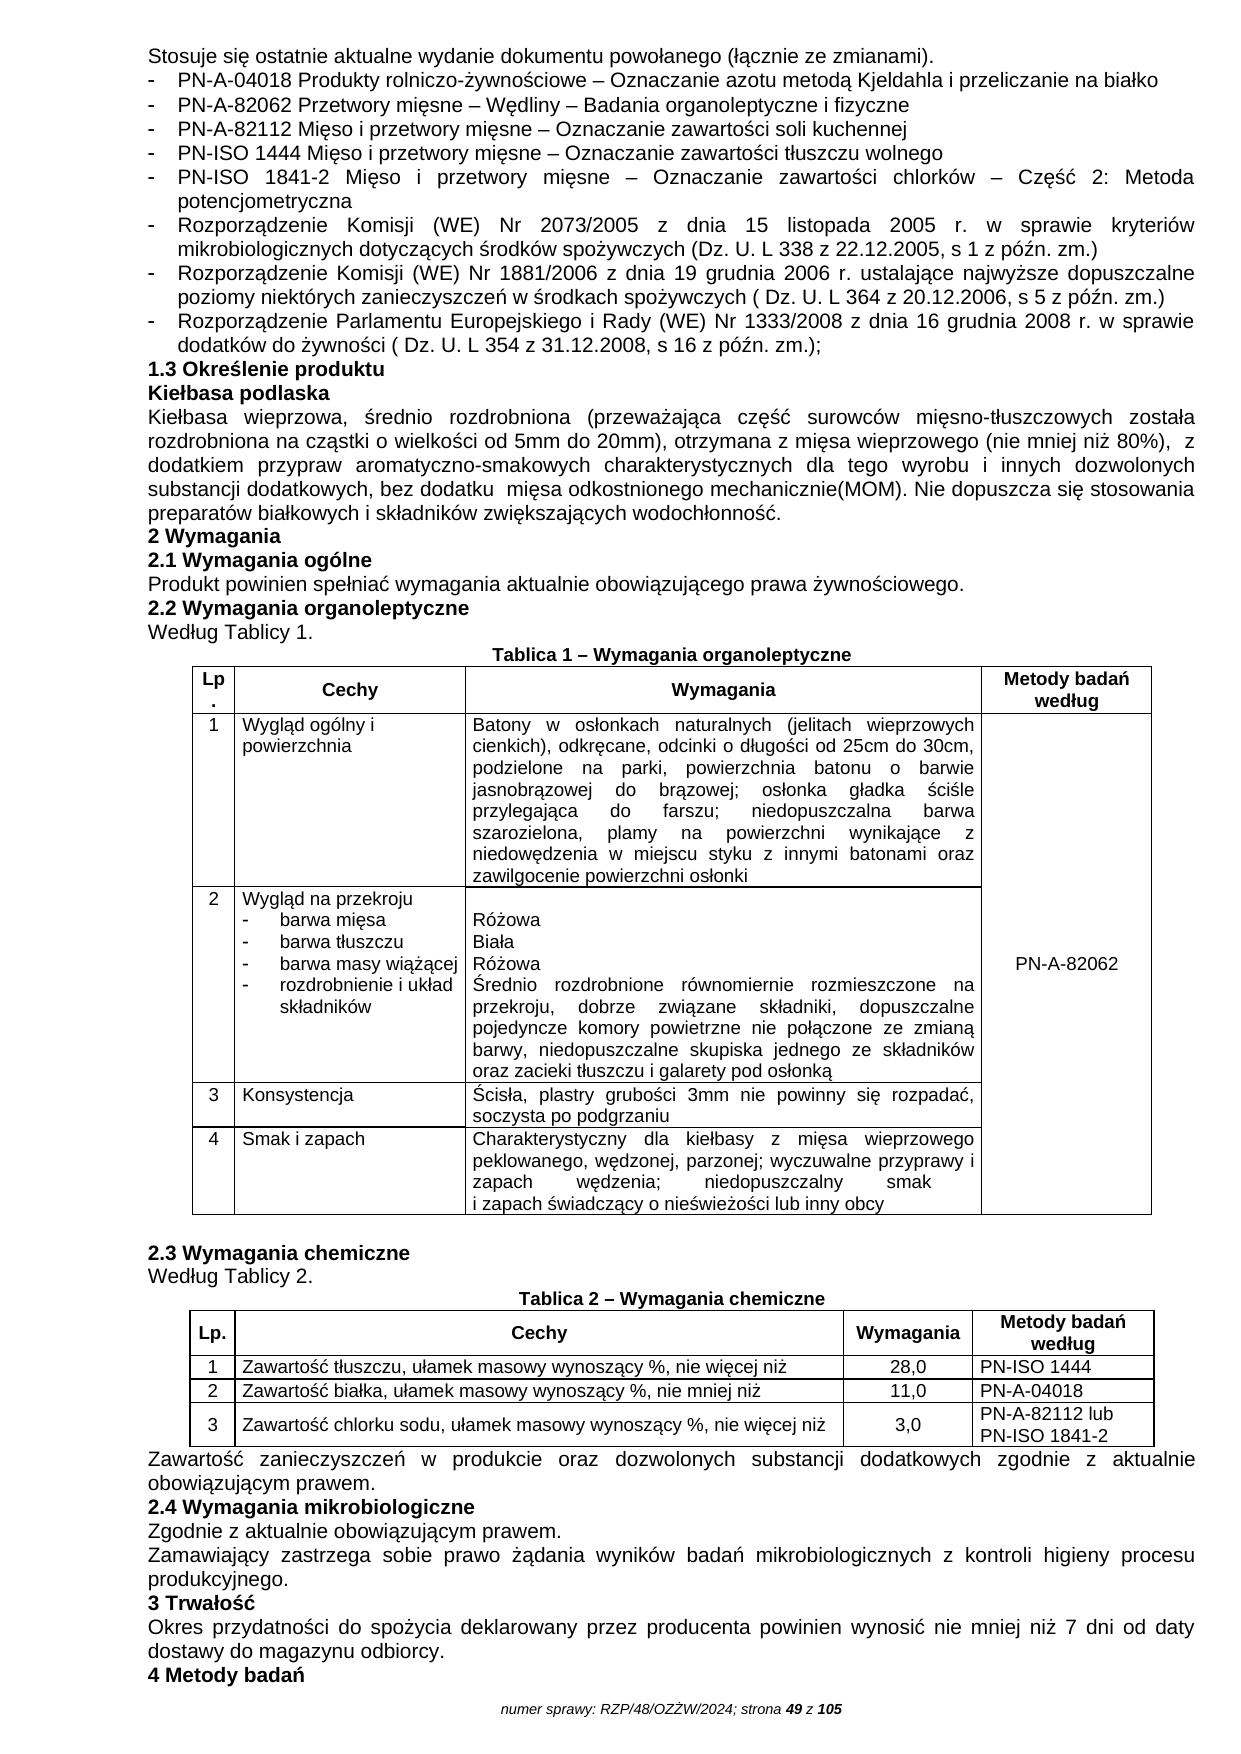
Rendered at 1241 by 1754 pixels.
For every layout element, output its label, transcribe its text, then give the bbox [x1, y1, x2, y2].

list PN-A-04018 Produkty rolniczo-żywnościowe – Oznaczanie azotu metodą Kjeldahla i przeliczanie na białko [148, 68, 1196, 92]
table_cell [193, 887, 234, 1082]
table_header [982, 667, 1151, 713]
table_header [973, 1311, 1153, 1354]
text Okres przydatności do spożycia deklarowany przez producenta powinien wynosić nie mniej niż 7 dni od daty dostawy do magazynu odbiorcy. [148, 1615, 1196, 1663]
text Zawartość zanieczyszczeń w produkcie oraz dozwolonych substancji dodatkowych zgodnie z aktualnie obowiązującym prawem. [148, 1447, 1196, 1495]
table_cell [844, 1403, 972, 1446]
text Tablica 1 – Wymagania organoleptyczne [148, 644, 1196, 666]
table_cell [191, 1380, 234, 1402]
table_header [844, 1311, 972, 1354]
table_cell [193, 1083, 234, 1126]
text 2 Wymagania [148, 524, 1196, 548]
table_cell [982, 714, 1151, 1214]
list PN-ISO 1444 Mięso i przetwory mięsne – Oznaczanie zawartości tłuszczu wolnego [148, 141, 1196, 164]
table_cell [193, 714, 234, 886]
text Kiełbasa wieprzowa, średnio rozdrobniona (przeważająca część surowców mięsno-tłuszczowych została rozdrobniona na cząstki o wielkości od 5mm do 20mm), otrzymana z mięsa wieprzowego (nie mniej niż 80%), z dodatkiem przypraw aromatyczno-smakowych charakterystycznych dla tego wyrobu i innych dozwolonych substancji dodatkowych, bez dodatku mięsa odkostnionego mechanicznie(MOM). Nie dopuszcza się stosowania preparatów białkowych i składników zwiększających wodochłonność. [148, 404, 1196, 524]
list Rozporządzenie Komisji (WE) Nr 1881/2006 z dnia 19 grudnia 2006 r. ustalające najwyższe dopuszczalne poziomy niektórych zanieczyszczeń w środkach spożywczych ( Dz. U. L 364 z 20.12.2006, s 5 z późn. zm.) [148, 261, 1196, 309]
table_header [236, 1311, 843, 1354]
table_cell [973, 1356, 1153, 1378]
text Kiełbasa podlaska [148, 381, 1196, 404]
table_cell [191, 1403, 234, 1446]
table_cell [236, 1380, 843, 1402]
text Zgodnie z aktualnie obowiązującym prawem. [148, 1519, 1196, 1543]
text 2.2 Wymagania organoleptyczne [148, 596, 1196, 620]
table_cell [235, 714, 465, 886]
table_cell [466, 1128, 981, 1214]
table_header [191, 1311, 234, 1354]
list PN-A-82112 Mięso i przetwory mięsne – Oznaczanie zawartości soli kuchennej [148, 116, 1196, 141]
text 2.3 Wymagania chemiczne [148, 1240, 1196, 1264]
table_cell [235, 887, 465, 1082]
text Zamawiający zastrzega sobie prawo żądania wyników badań mikrobiologicznych z kontroli higieny procesu produkcyjnego. [148, 1543, 1196, 1591]
text 4 Metody badań [148, 1663, 1196, 1687]
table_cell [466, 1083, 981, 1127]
list Rozporządzenie Komisji (WE) Nr 2073/2005 z dnia 15 listopada 2005 r. w sprawie kryteriów mikrobiologicznych dotyczących środków spożywczych (Dz. U. L 338 z 22.12.2005, s 1 z późn. zm.) [148, 213, 1196, 261]
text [148, 44, 1196, 68]
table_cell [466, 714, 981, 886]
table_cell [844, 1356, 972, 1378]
text Według Tablicy 1. [148, 620, 1196, 644]
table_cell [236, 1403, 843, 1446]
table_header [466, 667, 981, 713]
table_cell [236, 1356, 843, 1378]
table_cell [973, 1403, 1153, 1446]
text Produkt powinien spełniać wymagania aktualnie obowiązującego prawa żywnościowego. [148, 572, 1196, 596]
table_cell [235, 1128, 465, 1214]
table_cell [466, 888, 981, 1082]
list Rozporządzenie Parlamentu Europejskiego i Rady (WE) Nr 1333/2008 z dnia 16 grudnia 2008 r. w sprawie dodatków do żywności ( Dz. U. L 354 z 31.12.2008, s 16 z późn. zm.); [148, 309, 1196, 357]
text Tablica 2 – Wymagania chemiczne [148, 1288, 1196, 1310]
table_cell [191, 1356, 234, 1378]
text 1.3 Określenie produktu [148, 357, 1196, 381]
text Według Tablicy 2. [148, 1264, 1196, 1288]
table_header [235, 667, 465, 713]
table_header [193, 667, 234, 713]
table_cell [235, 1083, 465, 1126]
list PN-ISO 1841-2 Mięso i przetwory mięsne – Oznaczanie zawartości chlorków – Część 2: Metoda potencjometryczna [148, 164, 1196, 213]
text 2.1 Wymagania ogólne [148, 548, 1196, 572]
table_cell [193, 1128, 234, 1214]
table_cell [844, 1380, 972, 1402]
list PN-A-82062 Przetwory mięsne – Wędliny – Badania organoleptyczne i fizyczne [148, 92, 1196, 116]
text 2.4 Wymagania mikrobiologiczne [148, 1495, 1196, 1519]
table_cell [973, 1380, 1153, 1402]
text 3 Trwałość [148, 1591, 1196, 1615]
